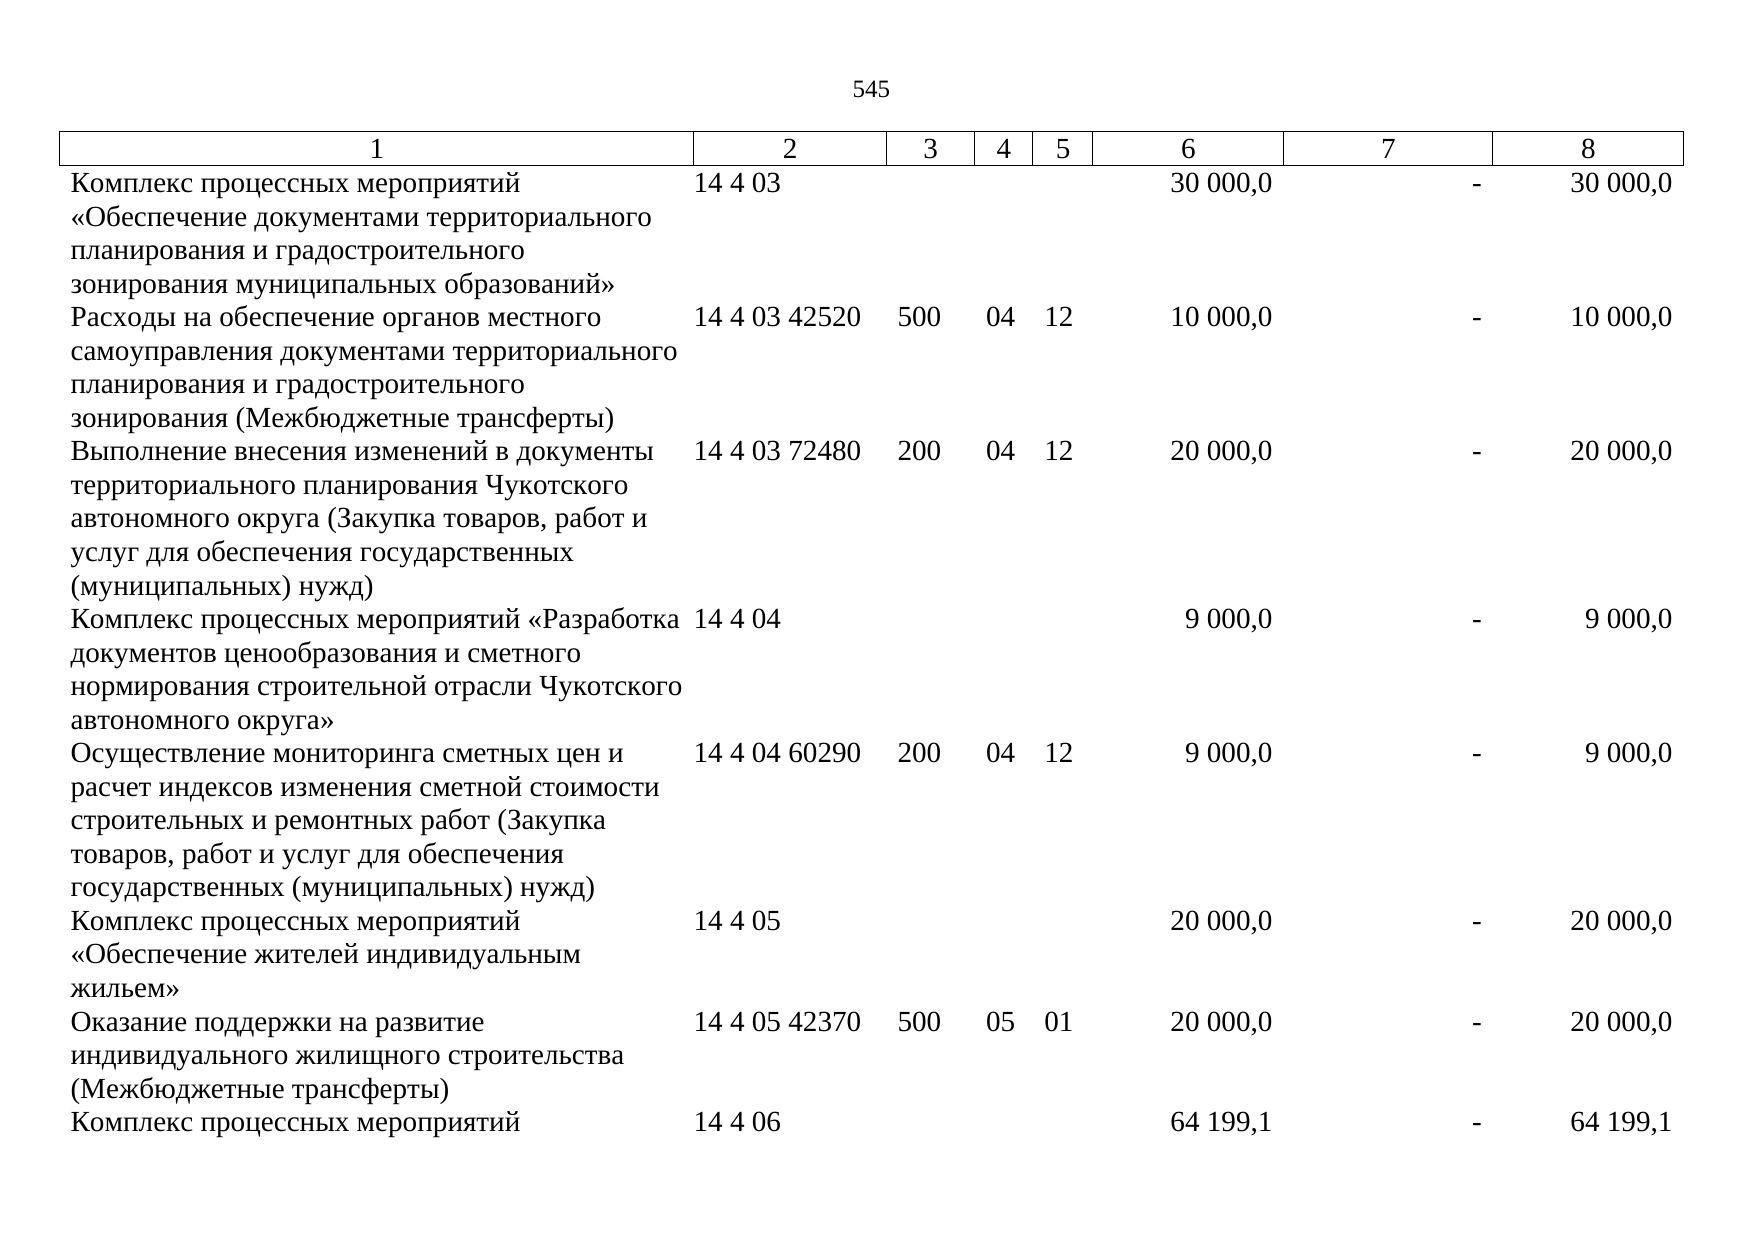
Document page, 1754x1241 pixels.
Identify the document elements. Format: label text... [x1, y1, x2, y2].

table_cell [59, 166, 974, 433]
table_header 7 [1284, 132, 1492, 165]
table_header 4 [975, 132, 1032, 165]
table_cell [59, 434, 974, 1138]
table_header 3 [887, 132, 974, 165]
table_header 6 [1093, 132, 1283, 165]
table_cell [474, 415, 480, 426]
table_header 8 [1493, 132, 1683, 165]
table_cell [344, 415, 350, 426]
table_header 1 [60, 132, 693, 165]
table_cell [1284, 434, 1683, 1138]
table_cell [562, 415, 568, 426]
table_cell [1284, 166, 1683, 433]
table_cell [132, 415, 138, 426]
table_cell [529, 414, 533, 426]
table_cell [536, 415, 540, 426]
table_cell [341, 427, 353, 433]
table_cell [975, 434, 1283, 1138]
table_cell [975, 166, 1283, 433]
table_header 5 [1033, 132, 1092, 165]
table_header 2 [694, 132, 886, 165]
